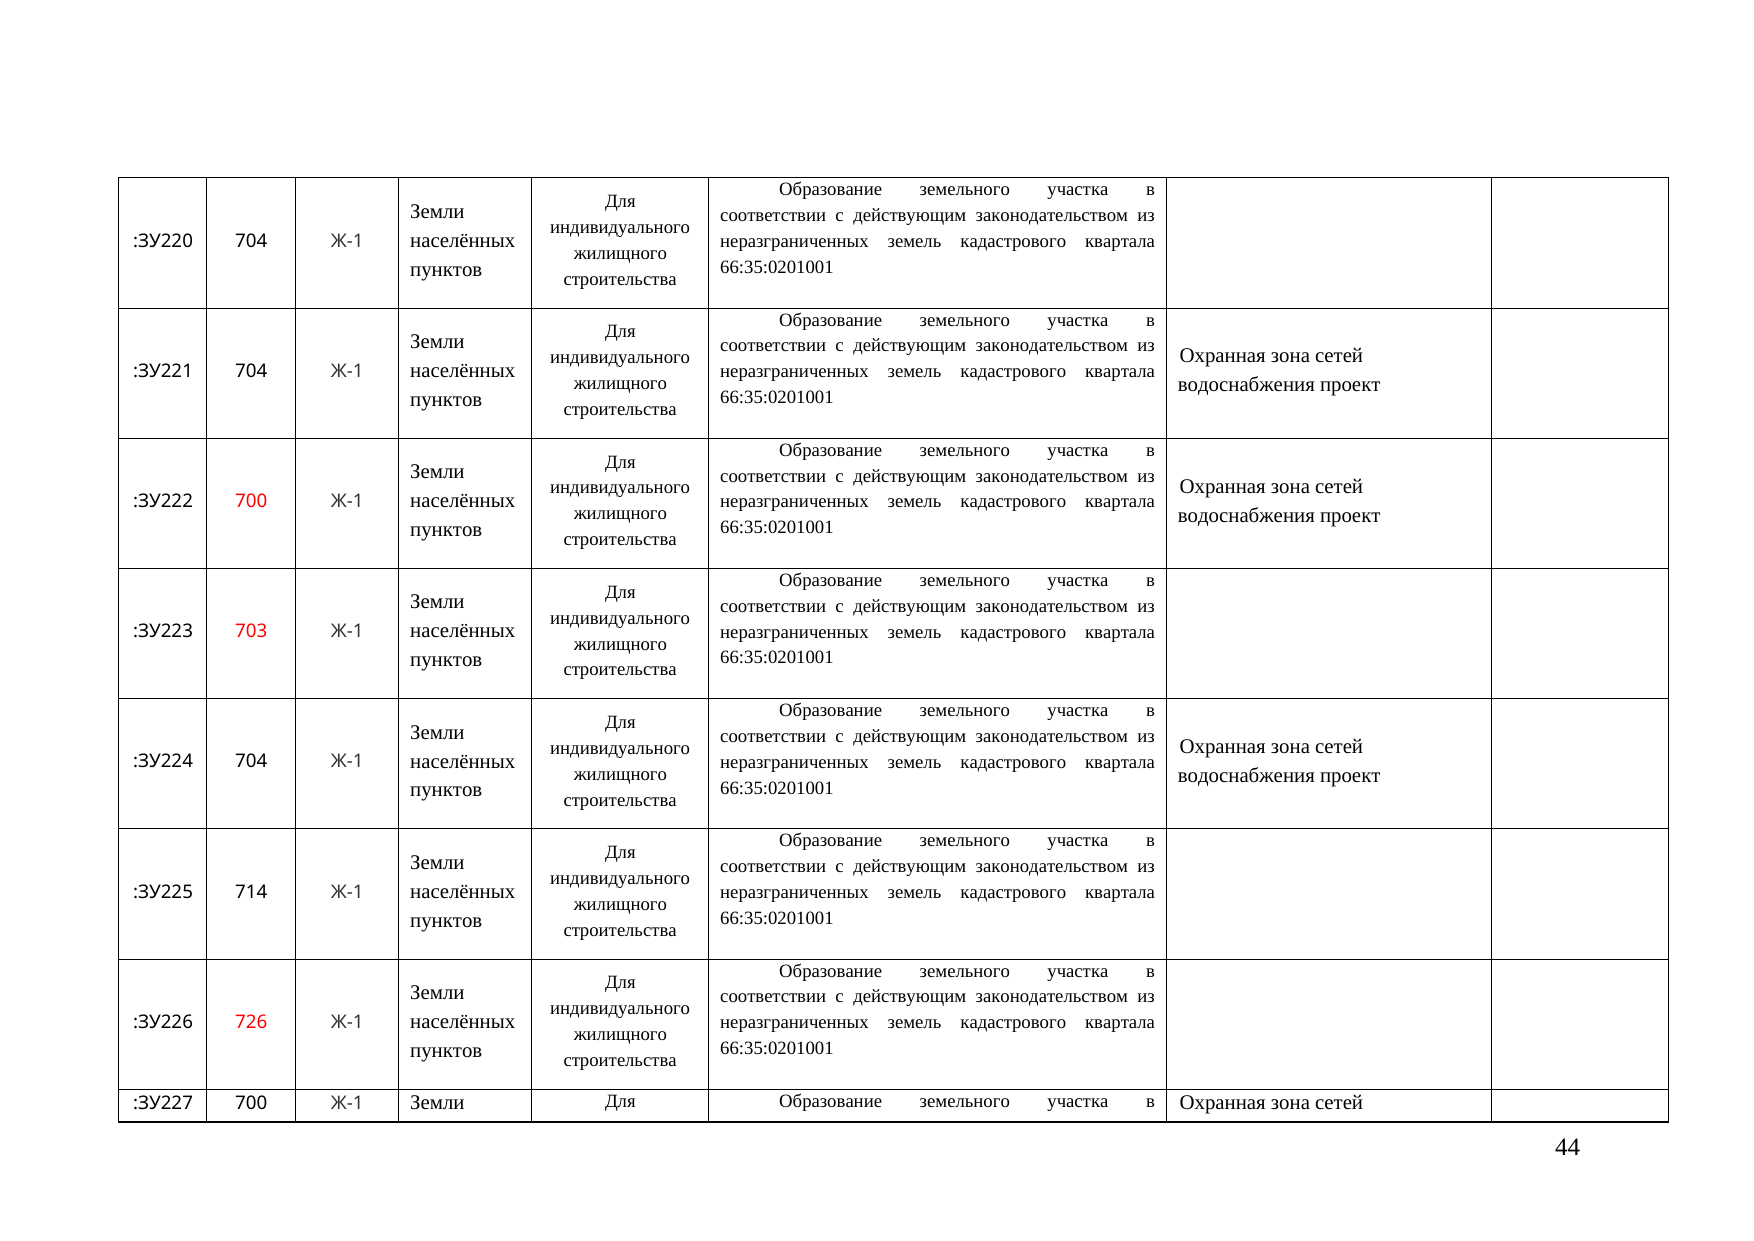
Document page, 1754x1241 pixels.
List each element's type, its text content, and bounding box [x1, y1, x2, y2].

table_cell :ЗУ222 [119, 439, 206, 568]
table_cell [399, 178, 531, 307]
table_cell Образование земельного участка в соответствии с действующим законодательством из неразграниченных земель кадастрового квартала 66:35:0201001 [709, 829, 1166, 958]
table_cell Ж-1 [296, 699, 398, 828]
table_cell Ж-1 [296, 569, 398, 698]
table_cell Для индивидуального жилищного строительства [532, 439, 708, 568]
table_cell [399, 1090, 531, 1121]
table_cell Для индивидуального жилищного строительства [532, 699, 708, 828]
table_cell [1492, 829, 1668, 958]
table_cell [1167, 569, 1491, 698]
table_cell Ж-1 [296, 309, 398, 438]
table_cell 704 [207, 309, 295, 438]
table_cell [709, 178, 1166, 307]
table_cell 703 [207, 569, 295, 698]
table_cell Образование земельного участка в соответствии с действующим законодательством из неразграниченных земель кадастрового квартала 66:35:0201001 [709, 309, 1166, 438]
table_cell Земли населённых пунктов [399, 960, 531, 1089]
table_cell :ЗУ227 [119, 1090, 206, 1121]
table_cell :ЗУ224 [119, 699, 206, 828]
table_cell [1167, 178, 1491, 307]
table_cell Охранная зона сетей водоснабжения проект [1167, 309, 1491, 438]
table_cell 714 [207, 829, 295, 958]
table_cell 700 [207, 1090, 295, 1121]
table_cell Образование земельного участка в соответствии с действующим законодательством из неразграниченных земель кадастрового квартала 66:35:0201001 [709, 569, 1166, 698]
table_cell Ж-1 [296, 178, 398, 307]
table_cell [1167, 960, 1491, 1089]
table_cell Для индивидуального жилищного строительства [532, 960, 708, 1089]
table_cell Земли населённых пунктов [399, 439, 531, 568]
table_cell [1492, 569, 1668, 698]
table_cell [1167, 829, 1491, 958]
table_cell Образование земельного участка в соответствии с действующим законодательством из неразграниченных земель кадастрового квартала 66:35:0201001 [709, 439, 1166, 568]
table_cell :ЗУ223 [119, 569, 206, 698]
table_cell Ж-1 [296, 960, 398, 1089]
table_cell :ЗУ221 [119, 309, 206, 438]
table_cell 704 [207, 178, 295, 307]
table_cell Ж-1 [296, 829, 398, 958]
table_cell [1492, 309, 1668, 438]
table_cell Ж-1 [296, 1090, 398, 1121]
table_cell Земли населённых пунктов [399, 569, 531, 698]
table_cell Земли населённых пунктов [399, 699, 531, 828]
table_cell [1492, 439, 1668, 568]
table_cell Для индивидуального жилищного строительства [532, 829, 708, 958]
table_cell [1492, 960, 1668, 1089]
table_cell :ЗУ225 [119, 829, 206, 958]
table_cell Земли населённых пунктов [399, 829, 531, 958]
table_cell Для индивидуального жилищного строительства [532, 569, 708, 698]
table_cell Для индивидуального жилищного строительства [532, 309, 708, 438]
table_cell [532, 1090, 708, 1121]
table_cell :ЗУ220 [119, 178, 206, 307]
table_cell 700 [207, 439, 295, 568]
table_cell Образование земельного участка в соответствии с действующим законодательством из неразграниченных земель кадастрового квартала 66:35:0201001 [709, 699, 1166, 828]
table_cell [532, 178, 708, 307]
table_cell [1167, 1090, 1491, 1121]
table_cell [709, 1090, 1166, 1121]
table_cell Охранная зона сетей водоснабжения проект [1167, 699, 1491, 828]
table_cell [1492, 699, 1668, 828]
table_cell Охранная зона сетей водоснабжения проект [1167, 439, 1491, 568]
table_cell 726 [207, 960, 295, 1089]
table_cell [1492, 178, 1668, 307]
table_cell [1492, 1090, 1668, 1121]
table_cell Ж-1 [296, 439, 398, 568]
table_cell :ЗУ226 [119, 960, 206, 1089]
table_cell Земли населённых пунктов [399, 309, 531, 438]
table_cell 704 [207, 699, 295, 828]
table_cell Образование земельного участка в соответствии с действующим законодательством из неразграниченных земель кадастрового квартала 66:35:0201001 [709, 960, 1166, 1089]
